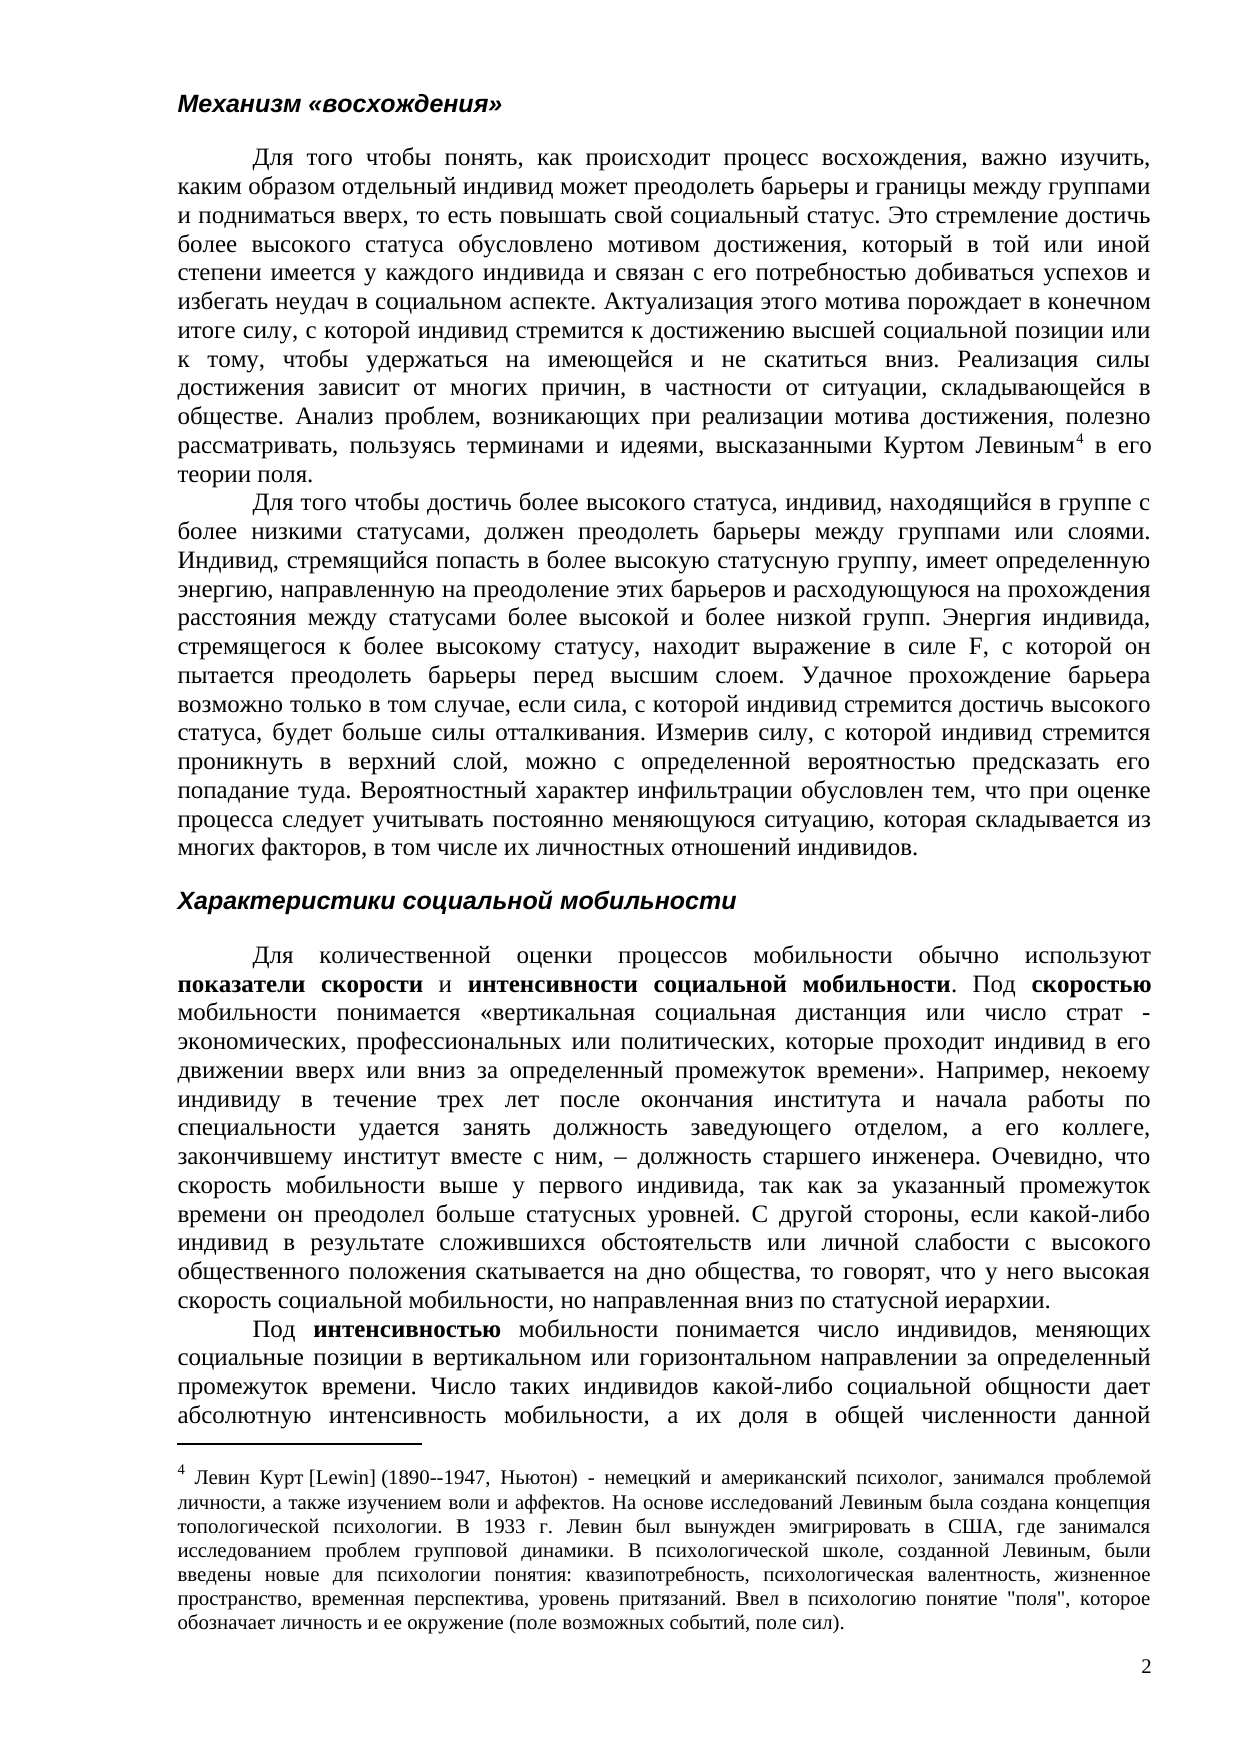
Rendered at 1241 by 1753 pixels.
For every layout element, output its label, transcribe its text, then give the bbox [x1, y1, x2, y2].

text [177, 1314, 1152, 1429]
text Для того чтобы достичь более высокого статуса, индивид, находящийся в группе с более низкими статусами, должен преодолеть барьеры между группами или слоями. Индивид, стремящийся попасть в более высокую статусную группу, имеет определенную энергию, направленную на преодоление этих барьеров и расходующуюся на прохождения расстояния между статусами более высокой и более низкой групп. Энергия индивида, стремящегося к более высокому статусу, находит выражение в силе F, с которой он пытается преодолеть барьеры перед высшим слоем. Удачное прохождение барьера возможно только в том случае, если сила, с которой индивид стремится достичь высокого статуса, будет больше силы отталкивания. Измерив силу, с которой индивид стремится проникнуть в верхний слой, можно с определенной вероятностью предсказать его попадание туда. Вероятностный характер инфильтрации обусловлен тем, что при оценке процесса следует учитывать постоянно меняющуюся ситуацию, которая складывается из многих факторов, в том числе их личностных отношений индивидов. [177, 487, 1152, 861]
subtitle Механизм «восхождения» [177, 89, 1152, 117]
subtitle Характеристики социальной мобильности [177, 886, 1152, 915]
text Для того чтобы понять, как происходит процесс восхождения, важно изучить, каким образом отдельный индивид может преодолеть барьеры и границы между группами и подниматься вверх, то есть повышать свой социальный статус. Это стремление достичь более высокого статуса обусловлено мотивом достижения, который в той или иной степени имеется у каждого индивида и связан с его потребностью добиваться успехов и избегать неудач в социальном аспекте. Актуализация этого мотива порождает в конечном итоге силу, с которой индивид стремится к достижению высшей социальной позиции или к тому, чтобы удержаться на имеющейся и не скатиться вниз. Реализация силы достижения зависит от многих причин, в частности от ситуации, складывающейся в обществе. Анализ проблем, возникающих при реализации мотива достижения, полезно рассматривать, пользуясь терминами и идеями, высказанными Куртом Левиным в его теории поля. [177, 142, 1152, 487]
text Для количественной оценки процессов мобильности обычно используют показатели скорости и интенсивности социальной мобильности. Под скоростью мобильности понимается «вертикальная социальная дистанция или число страт - экономических, профессиональных или политических, которые проходит индивид в его движении вверх или вниз за определенный промежуток времени». Например, некоему индивиду в течение трех лет после окончания института и начала работы по специальности удается занять должность заведующего отделом, а его коллеге, закончившему институт вместе с ним, – должность старшего инженера. Очевидно, что скорость мобильности выше у первого индивида, так как за указанный промежуток времени он преодолел больше статусных уровней. С другой стороны, если какой-либо индивид в результате сложившихся обстоятельств или личной слабости с высокого общественного положения скатывается на дно общества, то говорят, что у него высокая скорость социальной мобильности, но направленная вниз по статусной иерархии. [177, 940, 1152, 1314]
